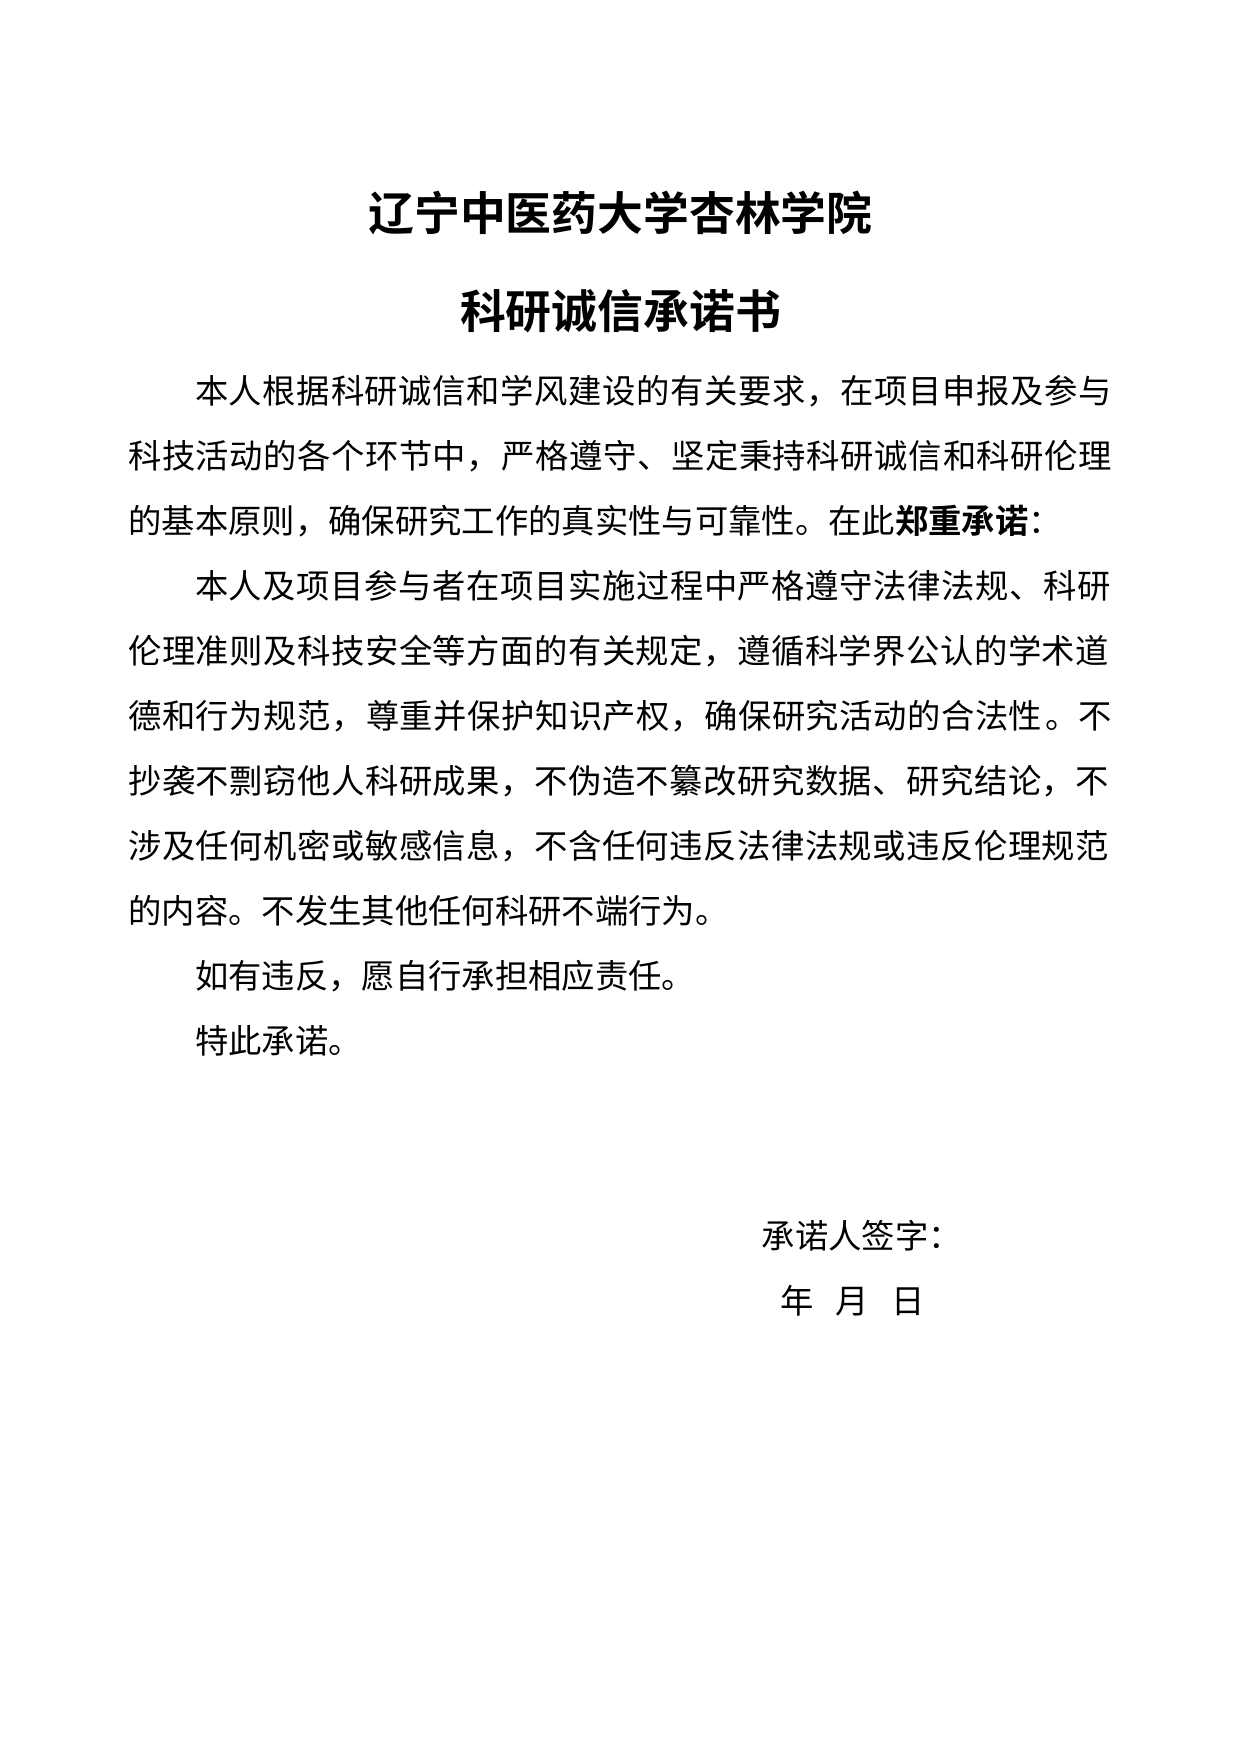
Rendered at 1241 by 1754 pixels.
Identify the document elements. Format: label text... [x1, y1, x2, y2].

text 科研诚信承诺书 [128, 259, 1112, 357]
text 特此承诺。 [128, 1007, 1112, 1072]
text 如有违反，愿自行承担相应责任。 [128, 942, 1112, 1007]
text 年 月 日 [128, 1267, 1054, 1332]
text 本人根据科研诚信和学风建设的有关要求，在项目申报及参与科技活动的各个环节中，严格遵守、坚定秉持科研诚信和科研伦理的基本原则，确保研究工作的真实性与可靠性。在此郑重承诺： [128, 357, 1112, 552]
text 承诺人签字： [128, 1202, 1054, 1267]
text 本人及项目参与者在项目实施过程中严格遵守法律法规、科研伦理准则及科技安全等方面的有关规定，遵循科学界公认的学术道德和行为规范，尊重并保护知识产权，确保研究活动的合法性。不抄袭不剽窃他人科研成果，不伪造不纂改研究数据、研究结论，不涉及任何机密或敏感信息，不含任何违反法律法规或违反伦理规范的内容。不发生其他任何科研不端行为。 [128, 552, 1112, 942]
text 辽宁中医药大学杏林学院 [128, 162, 1112, 259]
